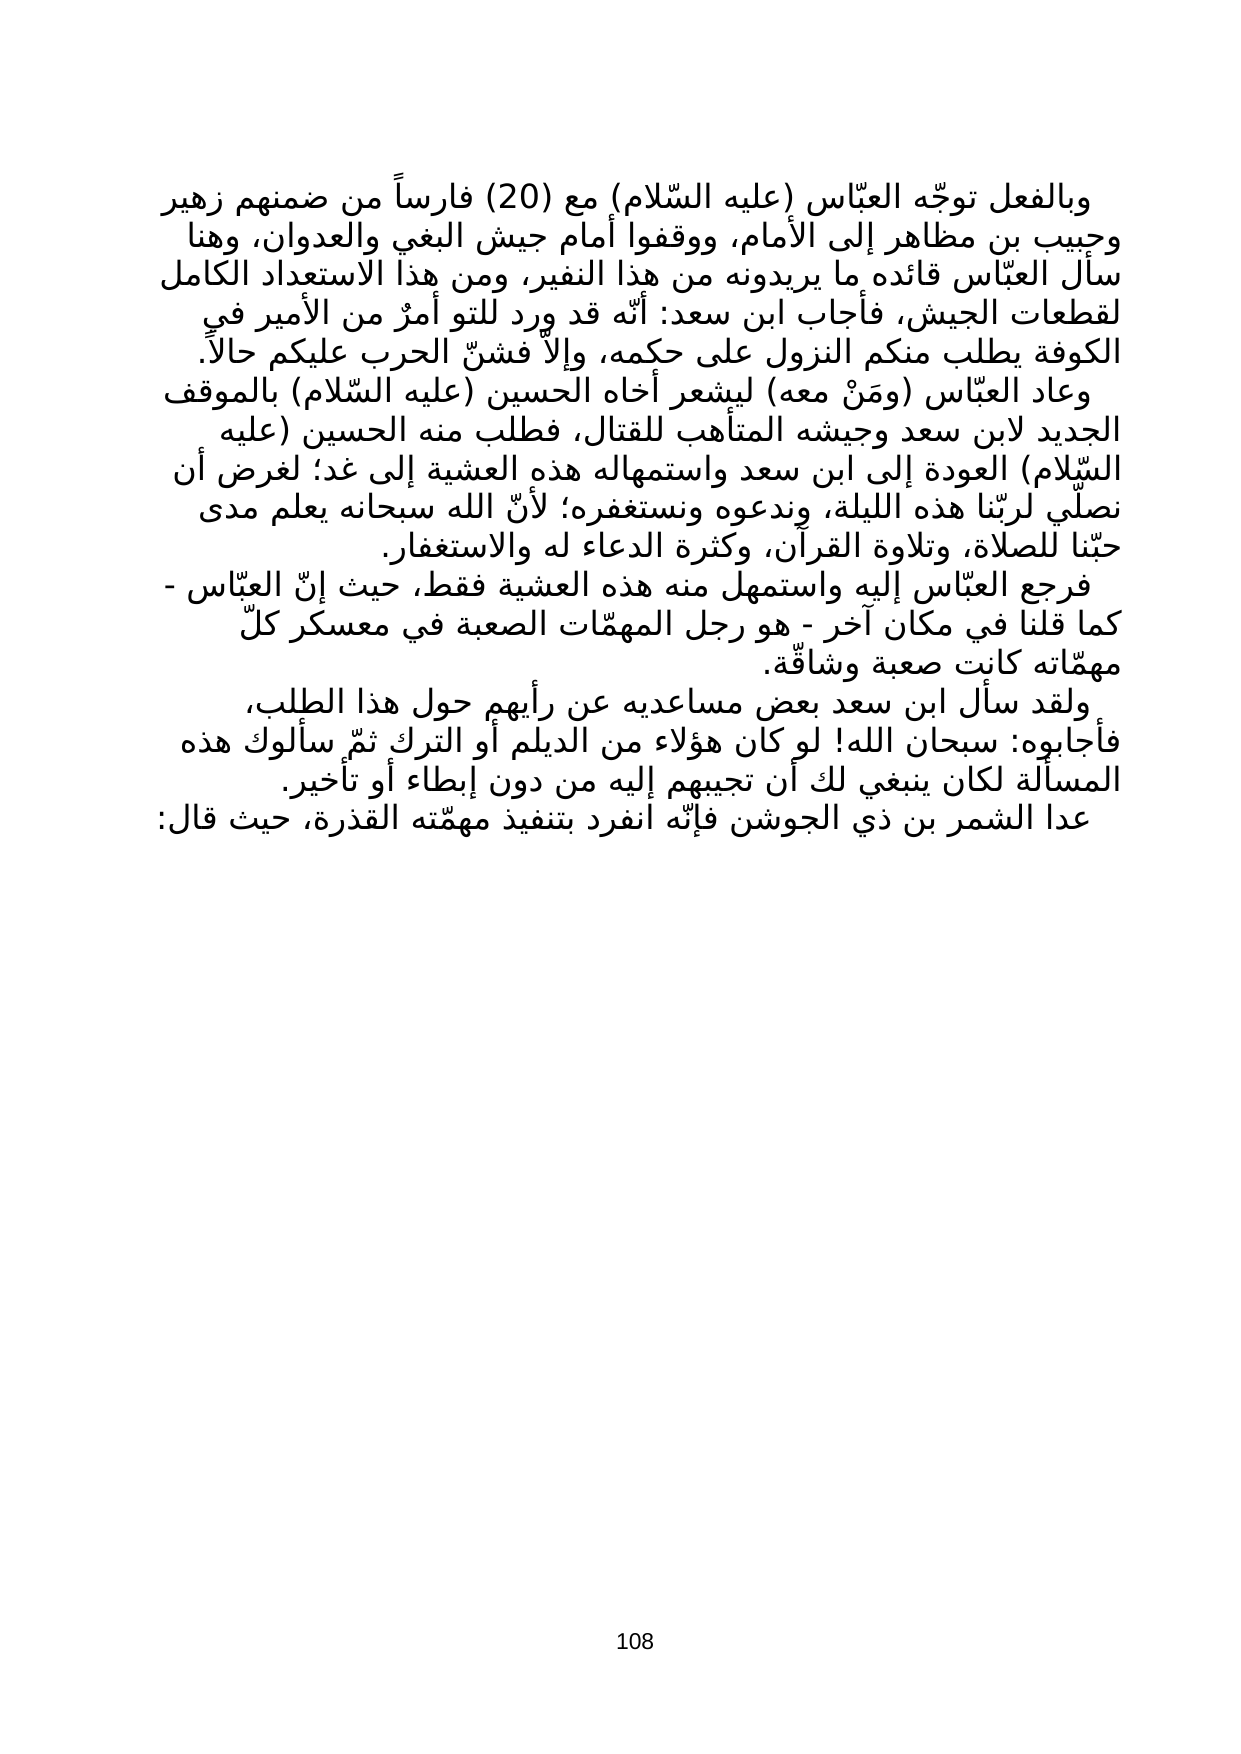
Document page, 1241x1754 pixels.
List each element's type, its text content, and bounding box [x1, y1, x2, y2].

text ولقد سأل ابن سعد بعض مساعديه عن رأيهم حول هذا الطلب، فأجابوه: سبحان الله! لو كان هؤلاء من الديلم أو الترك ثمّ سألوك هذه المسألة لكان ينبغي لك أن تجيبهم إليه من دون إبطاء أو تأخير. [148, 682, 1122, 799]
text عدا الشمر بن ذي الجوشن فإنّه انفرد بتنفيذ مهمّته القذرة، حيث قال: [148, 799, 1122, 838]
text وبالفعل توجّه العبّاس (عليه السّلام) مع (20) فارساً من ضمنهم زهير وحبيب بن مظاهر إلى الأمام، ووقفوا أمام جيش البغي والعدوان، وهنا سأل العبّاس قائده ما يريدونه من هذا النفير، ومن هذا الاستعداد الكامل لقطعات الجيش، فأجاب ابن سعد: أنّه قد ورد للتو أمرٌ من الأمير في الكوفة يطلب منكم النزول على حكمه، وإلاّ فشنّ الحرب عليكم حالاً. [148, 177, 1122, 371]
text فرجع العبّاس إليه واستمهل منه هذه العشية فقط، حيث إنّ العبّاس - كما قلنا في مكان آخر - هو رجل المهمّات الصعبة في معسكر كلّ مهمّاته كانت صعبة وشاقّة. [148, 566, 1122, 682]
text وعاد العبّاس (ومَنْ معه) ليشعر أخاه الحسين (عليه السّلام) بالموقف الجديد لابن سعد وجيشه المتأهب للقتال، فطلب منه الحسين (عليه السّلام) العودة إلى ابن سعد واستمهاله هذه العشية إلى غد؛ لغرض أن نصلّي لربّنا هذه الليلة، وندعوه ونستغفره؛ لأنّ الله سبحانه يعلم مدى حبّنا للصلاة، وتلاوة القرآن، وكثرة الدعاء له والاستغفار. [148, 371, 1122, 566]
